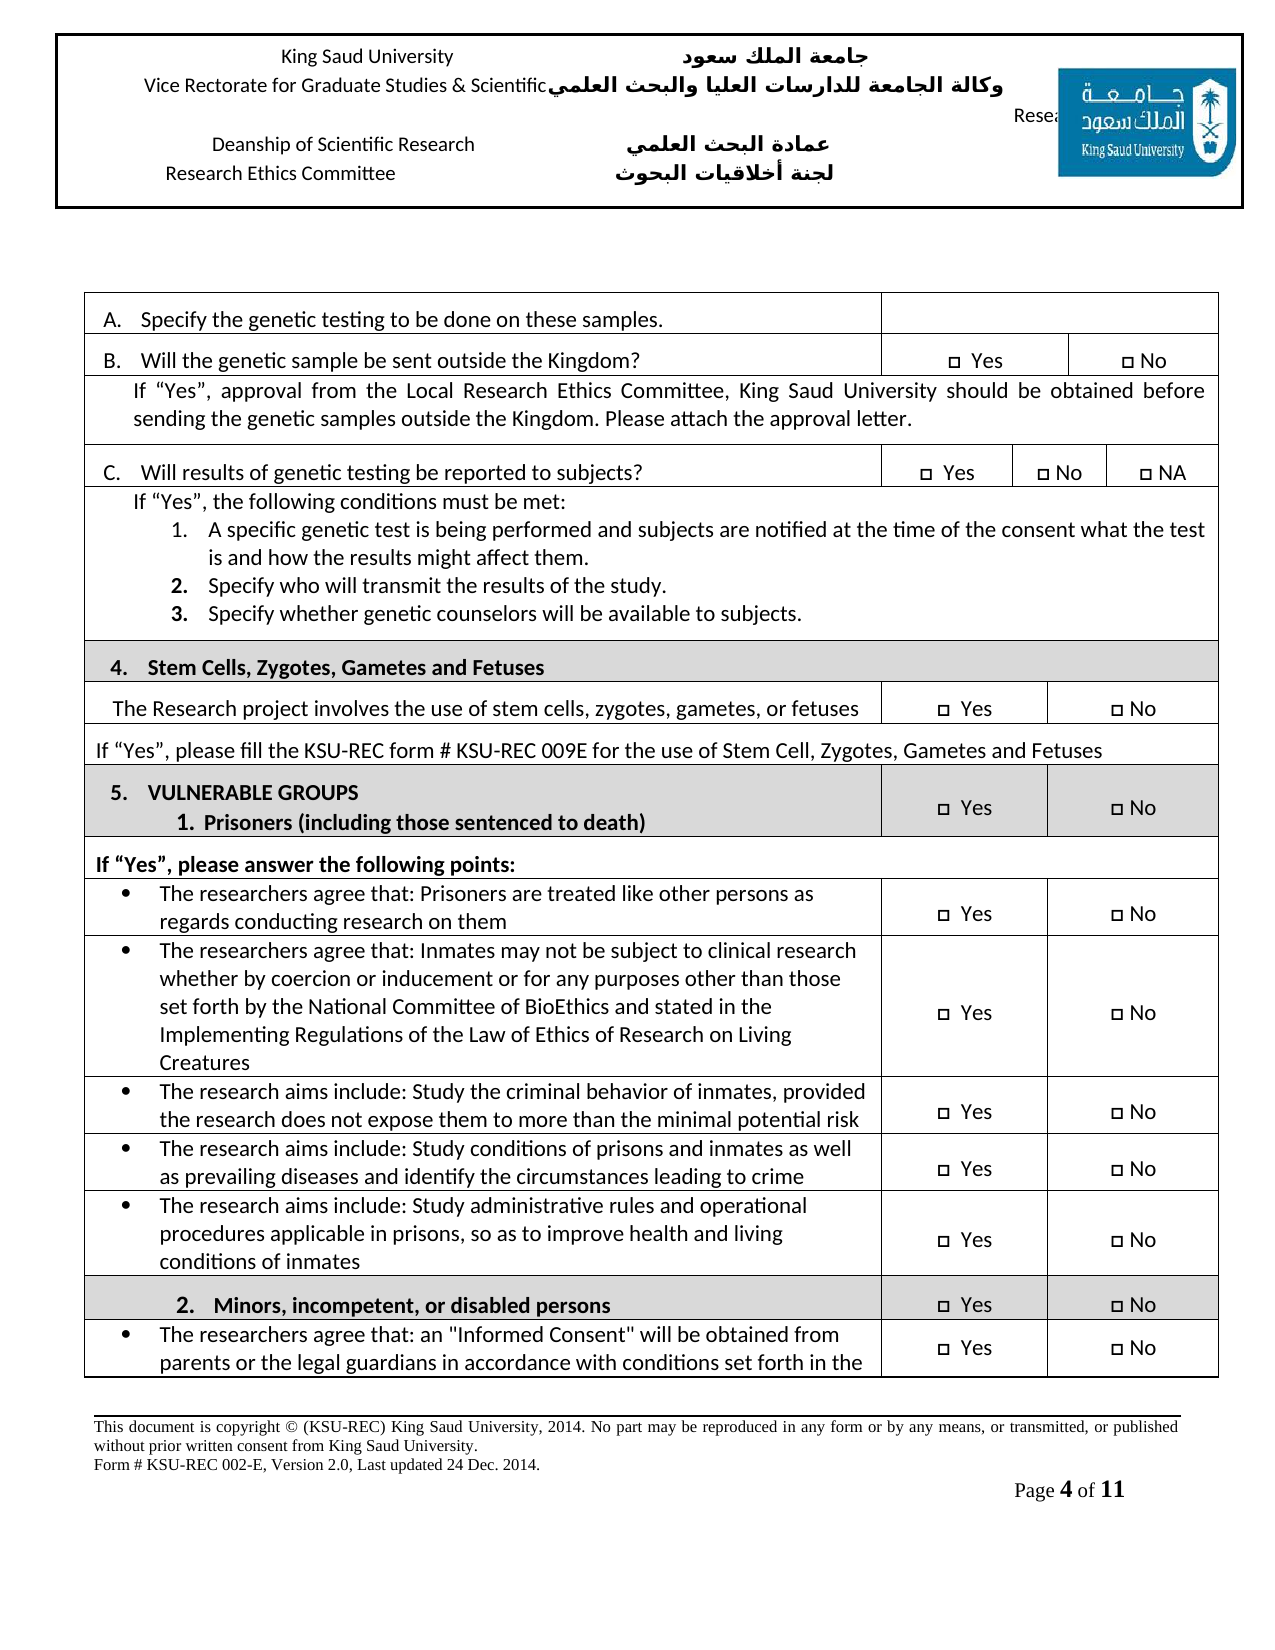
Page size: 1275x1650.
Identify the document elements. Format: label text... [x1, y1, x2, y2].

table_cell □ Yes [882, 1077, 1047, 1133]
table_cell □ Yes [882, 879, 1047, 935]
table_cell If “Yes”, please answer the following points: [85, 837, 1218, 878]
table_cell □ No [1048, 1276, 1218, 1319]
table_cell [85, 293, 881, 333]
table_cell □ Yes [882, 1191, 1047, 1275]
table_cell □ No [1048, 1077, 1218, 1133]
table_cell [85, 1320, 881, 1376]
table_cell □ No [1013, 445, 1106, 486]
table_cell □ No [1048, 1134, 1218, 1190]
table_cell If “Yes”, please fill the KSU-REC form # KSU-REC 009E for the use of Stem Cell, Zygotes, Gametes and Fetuses [85, 724, 1218, 764]
table_cell □ Yes [882, 1134, 1047, 1190]
table_cell If “Yes”, the following conditions must be met: A specific genetic test is being performed and subjects are notified at the time of the consent what the test is and how the results might affect them. Specify who will transmit the results of the study. Specify whether genetic counselors will be available to subjects. [85, 487, 1218, 639]
table_cell The researchers agree that: Inmates may not be subject to clinical research whether by coercion or inducement or for any purposes other than those set forth by the National Committee of BioEthics and stated in the Implementing Regulations of the Law of Ethics of Research on Living Creatures [85, 936, 881, 1076]
table_cell □ Yes [882, 1320, 1047, 1376]
table_cell □ Yes [882, 445, 1012, 486]
table_cell The Research project involves the use of stem cells, zygotes, gametes, or fetuses [85, 682, 881, 723]
table_cell □ Yes [882, 682, 1047, 723]
table_cell □ No [1048, 765, 1218, 836]
table_cell □ No [1048, 682, 1218, 723]
table_cell If “Yes”, approval from the Local Research Ethics Committee, King Saud University should be obtained before sending the genetic samples outside the Kingdom. Please attach the approval letter. [85, 376, 1218, 444]
table_cell □ Yes [882, 936, 1047, 1076]
table_cell □ Yes [882, 765, 1047, 836]
table_cell The research aims include: Study the criminal behavior of inmates, provided the research does not expose them to more than the minimal potential risk [85, 1077, 881, 1133]
table_cell The researchers agree that: Prisoners are treated like other persons as regards conducting research on them [85, 879, 881, 935]
table_cell VULNERABLE GROUPS Prisoners (including those sentenced to death) [85, 765, 881, 836]
table_cell Stem Cells, Zygotes, Gametes and Fetuses [85, 641, 1218, 681]
table_cell □ No [1048, 1191, 1218, 1275]
table_cell □ No [1048, 936, 1218, 1076]
table_cell □ NA [1107, 445, 1218, 486]
table_cell The research aims include: Study administrative rules and operational procedures applicable in prisons, so as to improve health and living conditions of inmates [85, 1191, 881, 1275]
table_cell Minors, incompetent, or disabled persons [85, 1276, 881, 1319]
table_cell The research aims include: Study conditions of prisons and inmates as well as prevailing diseases and identify the circumstances leading to crime [85, 1134, 881, 1190]
table_cell □ Yes [882, 1276, 1047, 1319]
table_cell □ No [1069, 334, 1218, 375]
table_cell Will results of genetic testing be reported to subjects? [85, 445, 881, 486]
table_cell □ No [1048, 879, 1218, 935]
table_cell □ Yes [882, 334, 1068, 375]
table_cell Will the genetic sample be sent outside the Kingdom? [85, 334, 881, 375]
table_cell □ No [1048, 1320, 1218, 1376]
table_cell [882, 293, 1218, 333]
